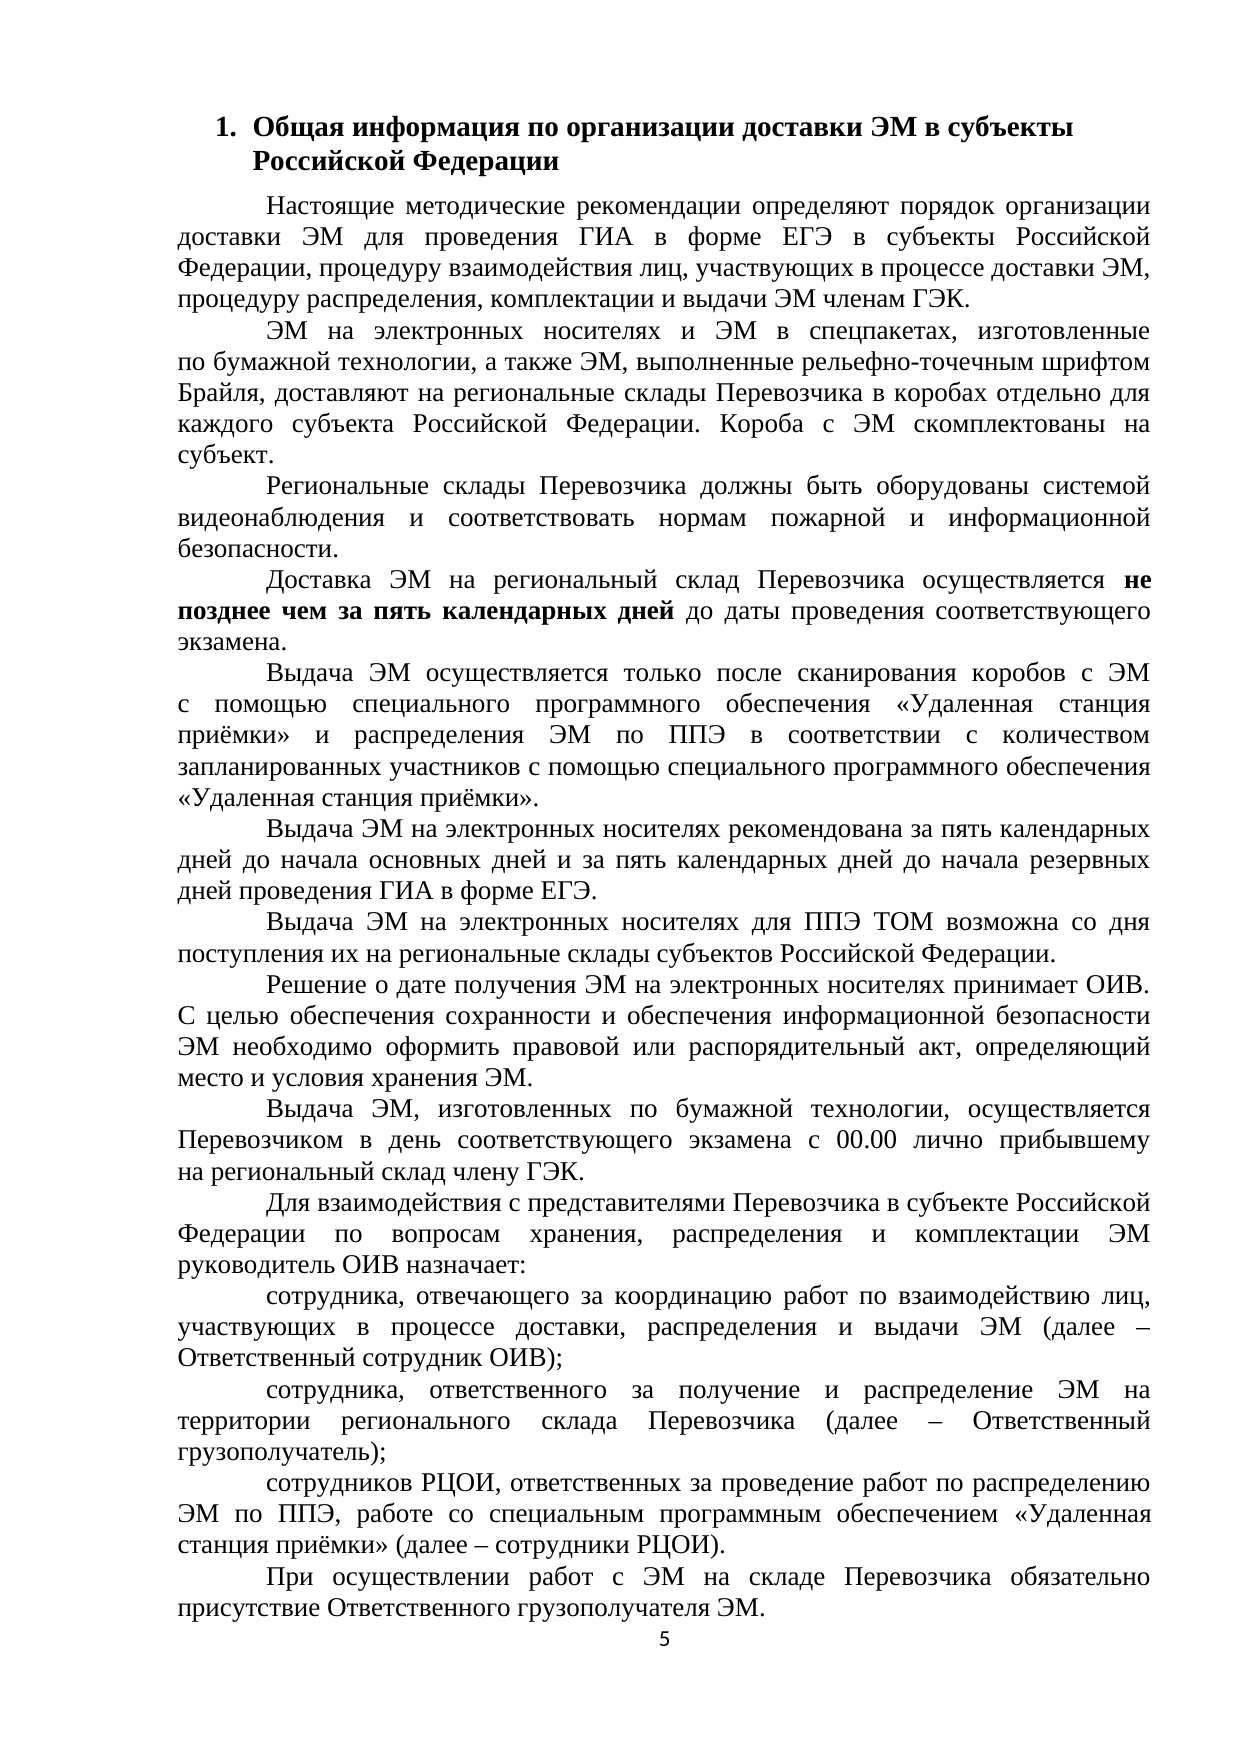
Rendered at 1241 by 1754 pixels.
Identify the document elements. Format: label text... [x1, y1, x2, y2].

subtitle Общая информация по организации доставки ЭМ в субъекты Российской Федерации [215, 109, 1152, 177]
text При осуществлении работ с ЭМ на складе Перевозчика обязательно присутствие Ответственного грузополучателя ЭМ. [177, 1559, 1152, 1622]
text сотрудников РЦОИ, ответственных за проведение работ по распределению ЭМ по ППЭ, работе со специальным программным обеспечением «Удаленная станция приёмки» (далее – сотрудники РЦОИ). [177, 1466, 1152, 1559]
text Выдача ЭМ осуществляется только после сканирования коробов с ЭМ с помощью специального программного обеспечения «Удаленная станция приёмки» и распределения ЭМ по ППЭ в соответствии с количеством запланированных участников с помощью специального программного обеспечения «Удаленная станция приёмки». [177, 656, 1152, 812]
text сотрудника, ответственного за получение и распределение ЭМ на территории регионального склада Перевозчика (далее – Ответственный грузополучатель); [177, 1373, 1152, 1466]
text Выдача ЭМ на электронных носителях рекомендована за пять календарных дней до начала основных дней и за пять календарных дней до начала резервных дней проведения ГИА в форме ЕГЭ. [177, 812, 1152, 906]
text Решение о дате получения ЭМ на электронных носителях принимает ОИВ. С целью обеспечения сохранности и обеспечения информационной безопасности ЭМ необходимо оформить правовой или распорядительный акт, определяющий место и условия хранения ЭМ. [177, 968, 1152, 1092]
text Выдача ЭМ, изготовленных по бумажной технологии, осуществляется Перевозчиком в день соответствующего экзамена с 00.00 лично прибывшему на региональный склад члену ГЭК. [177, 1092, 1152, 1186]
text Региональные склады Перевозчика должны быть оборудованы системой видеонаблюдения и соответствовать нормам пожарной и информационной безопасности. [177, 469, 1152, 563]
text Настоящие методические рекомендации определяют порядок организации доставки ЭМ для проведения ГИА в форме ЕГЭ в субъекты Российской Федерации, процедуру взаимодействия лиц, участвующих в процессе доставки ЭМ, процедуру распределения, комплектации и выдачи ЭМ членам ГЭК. [177, 189, 1152, 314]
text сотрудника, отвечающего за координацию работ по взаимодействию лиц, участвующих в процессе доставки, распределения и выдачи ЭМ (далее – Ответственный сотрудник ОИВ); [177, 1279, 1152, 1373]
text ЭМ на электронных носителях и ЭМ в спецпакетах, изготовленные по бумажной технологии, а также ЭМ, выполненные рельефно-точечным шрифтом Брайля, доставляют на региональные склады Перевозчика в коробах отдельно для каждого субъекта Российской Федерации. Короба с ЭМ скомплектованы на субъект. [177, 314, 1152, 469]
text Доставка ЭМ на региональный склад Перевозчика осуществляется не позднее чем за пять календарных дней до даты проведения соответствующего экзамена. [177, 563, 1152, 656]
text Для взаимодействия с представителями Перевозчика в субъекте Российской Федерации по вопросам хранения, распределения и комплектации ЭМ руководитель ОИВ назначает: [177, 1186, 1152, 1279]
text Выдача ЭМ на электронных носителях для ППЭ ТОМ возможна со дня поступления их на региональные склады субъектов Российской Федерации. [177, 906, 1152, 968]
